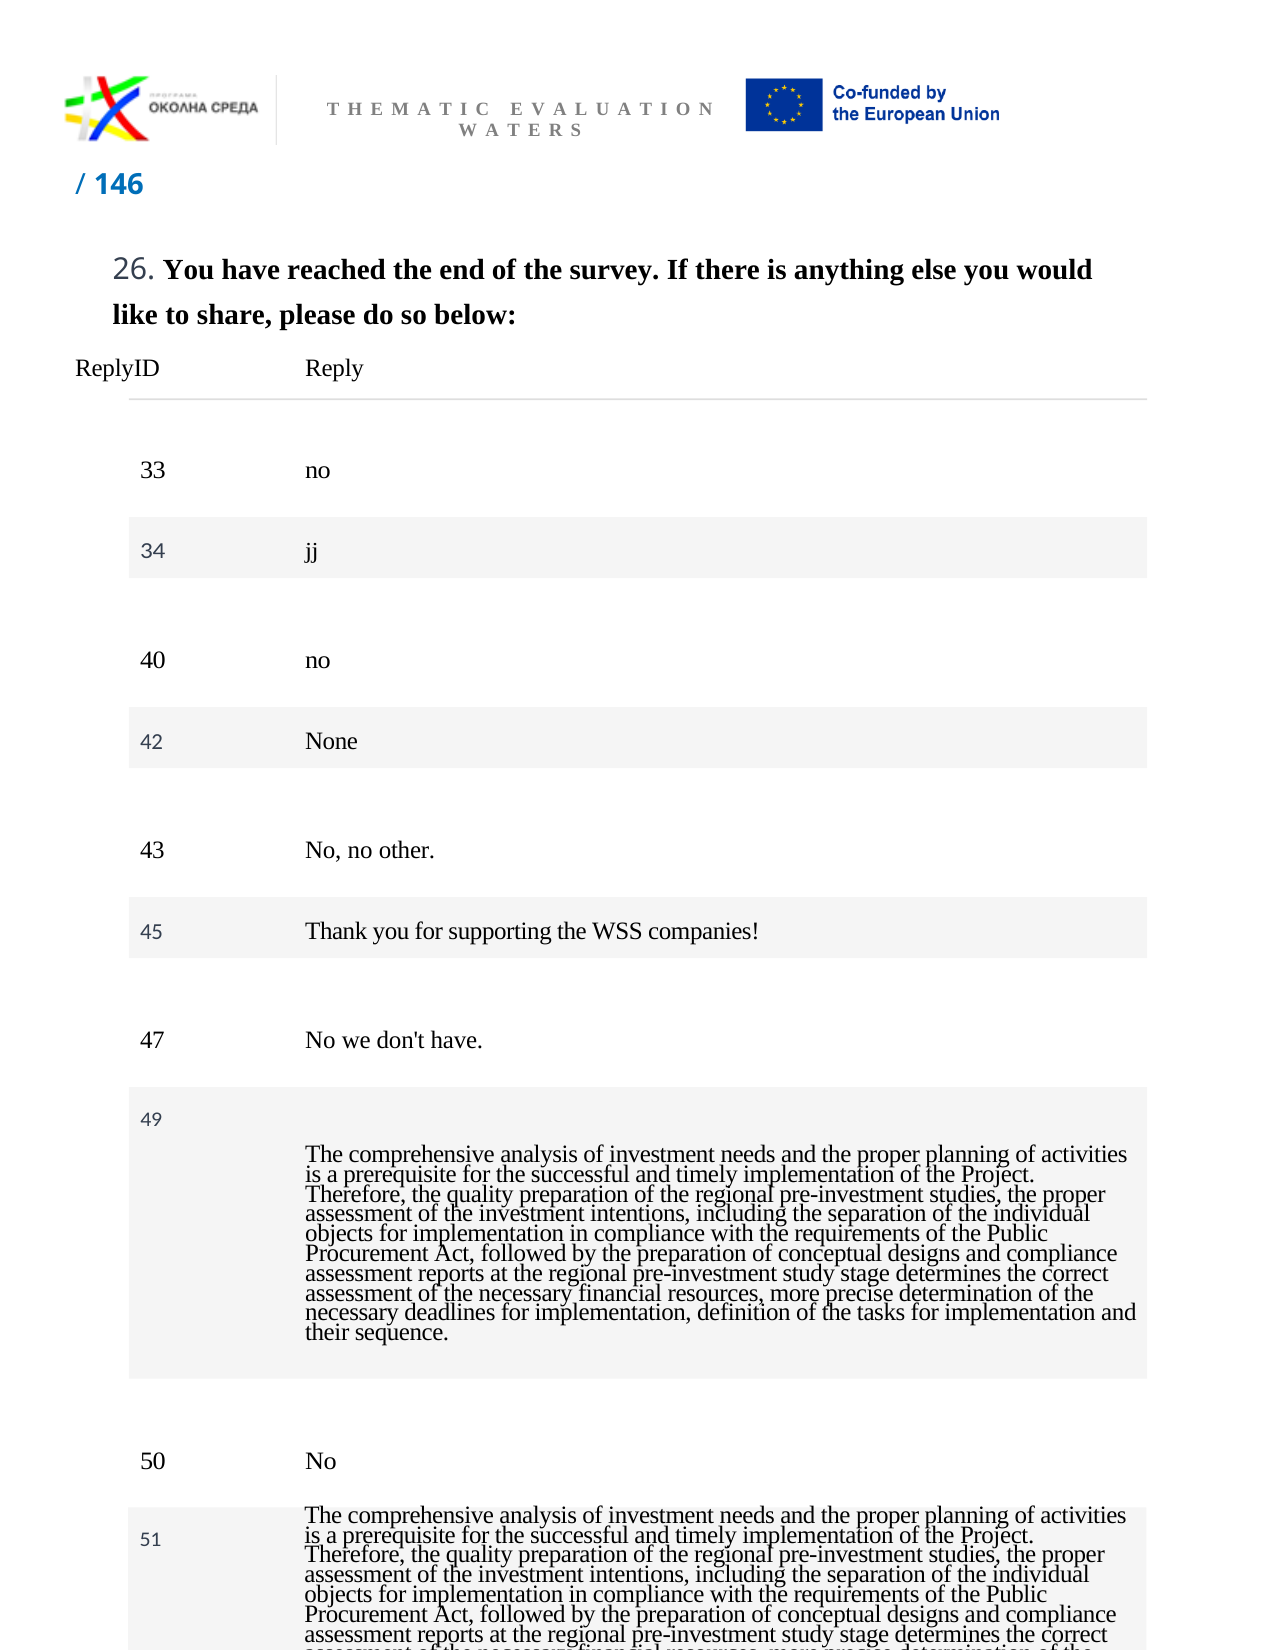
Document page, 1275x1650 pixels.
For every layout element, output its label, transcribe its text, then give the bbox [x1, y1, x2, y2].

text 50 No [140, 1446, 1162, 1475]
subtitle ReplyID Reply [75, 353, 1162, 382]
picture [48, 75, 278, 145]
text 43 No, no other. [140, 836, 1162, 864]
text 40 no [140, 646, 1162, 674]
text 47 No we don't have. [140, 1026, 1162, 1054]
text 33 no [140, 456, 1162, 484]
subtitle You have reached the end of the survey. If there is anything else you would like to share, please do so below: [112, 247, 1120, 330]
picture [742, 75, 1002, 135]
